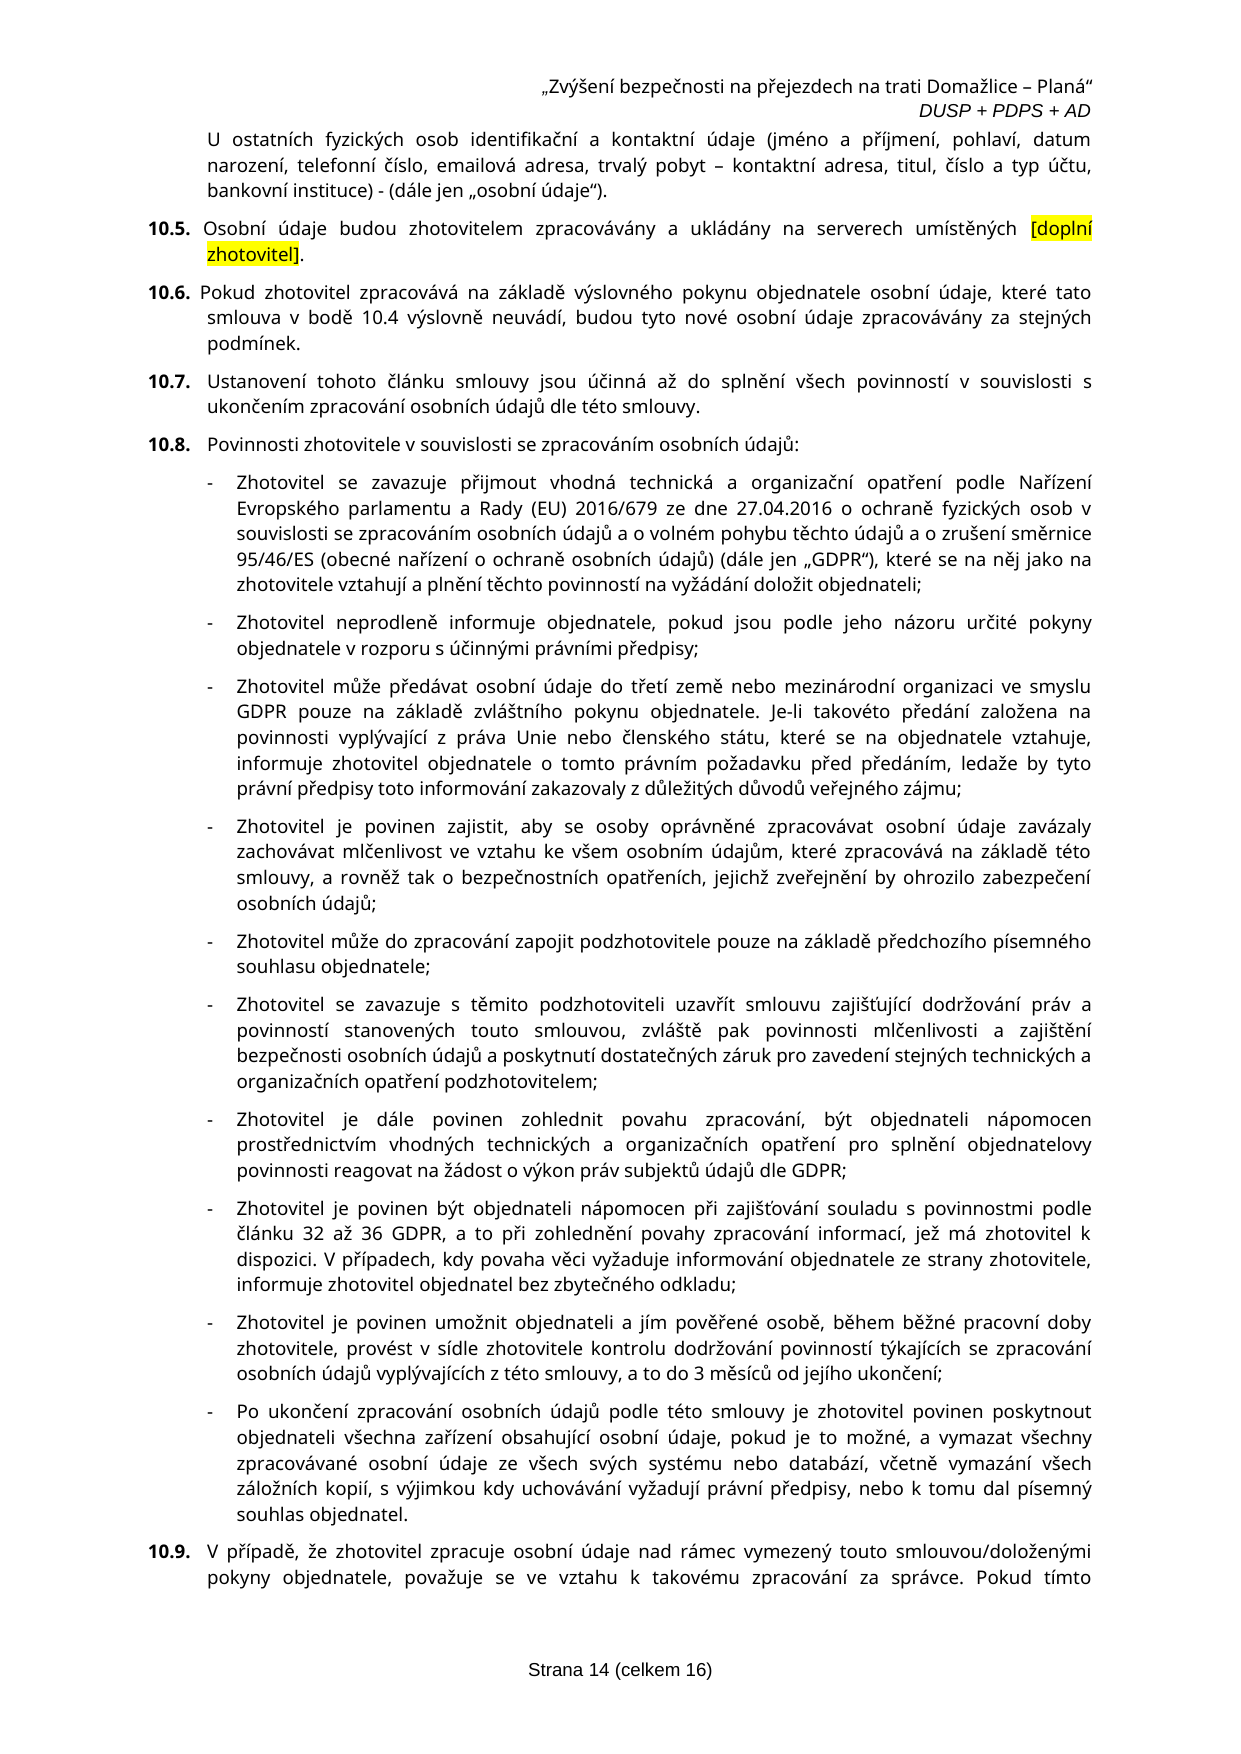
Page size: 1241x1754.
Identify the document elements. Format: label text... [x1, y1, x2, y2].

text 10.7. Ustanovení tohoto článku smlouvy jsou účinná až do splnění všech povinností v souvislosti s ukončením zpracování osobních údajů dle této smlouvy. [148, 368, 1092, 419]
text - Zhotovitel neprodleně informuje objednatele, pokud jsou podle jeho názoru určité pokyny objednatele v rozporu s účinnými právními předpisy; [207, 610, 1092, 661]
text 10.5. Osobní údaje budou zhotovitelem zpracovávány a ukládány na serverech umístěných [doplní zhotovitel]. [148, 215, 1092, 266]
text - Zhotovitel je povinen umožnit objednateli a jím pověřené osobě, během běžné pracovní doby zhotovitele, provést v sídle zhotovitele kontrolu dodržování povinností týkajících se zpracování osobních údajů vyplývajících z této smlouvy, a to do 3 měsíců od jejího ukončení; [207, 1310, 1092, 1386]
text - Zhotovitel může předávat osobní údaje do třetí země nebo mezinárodní organizaci ve smyslu GDPR pouze na základě zvláštního pokynu objednatele. Je-li takovéto předání založena na povinnosti vyplývající z práva Unie nebo členského státu, které se na objednatele vztahuje, informuje zhotovitel objednatele o tomto právním požadavku před předáním, ledaže by tyto právní předpisy toto informování zakazovaly z důležitých důvodů veřejného zájmu; [207, 673, 1092, 801]
text - Zhotovitel je povinen být objednateli nápomocen při zajišťování souladu s povinnostmi podle článku 32 až 36 GDPR, a to při zohlednění povahy zpracování informací, jež má zhotovitel k dispozici. V případech, kdy povaha věci vyžaduje informování objednatele ze strany zhotovitele, informuje zhotovitel objednatel bez zbytečného odkladu; [207, 1195, 1092, 1297]
text - Zhotovitel je dále povinen zohlednit povahu zpracování, být objednateli nápomocen prostřednictvím vhodných technických a organizačních opatření pro splnění objednatelovy povinnosti reagovat na žádost o výkon práv subjektů údajů dle GDPR; [207, 1106, 1092, 1183]
text U ostatních fyzických osob identifikační a kontaktní údaje (jméno a příjmení, pohlaví, datum narození, telefonní číslo, emailová adresa, trvalý pobyt – kontaktní adresa, titul, číslo a typ účtu, bankovní instituce) - (dále jen „osobní údaje“). [207, 126, 1092, 203]
text - Zhotovitel je povinen zajistit, aby se osoby oprávněné zpracovávat osobní údaje zavázaly zachovávat mlčenlivost ve vztahu ke všem osobním údajům, které zpracovává na základě této smlouvy, a rovněž tak o bezpečnostních opatřeních, jejichž zveřejnění by ohrozilo zabezpečení osobních údajů; [207, 813, 1092, 915]
text 10.8. Povinnosti zhotovitele v souvislosti se zpracováním osobních údajů: [148, 432, 1092, 457]
text - Zhotovitel se zavazuje s těmito podzhotoviteli uzavřít smlouvu zajišťující dodržování práv a povinností stanovených touto smlouvou, zvláště pak povinnosti mlčenlivosti a zajištění bezpečnosti osobních údajů a poskytnutí dostatečných záruk pro zavedení stejných technických a organizačních opatření podzhotovitelem; [207, 991, 1092, 1093]
text - Po ukončení zpracování osobních údajů podle této smlouvy je zhotovitel povinen poskytnout objednateli všechna zařízení obsahující osobní údaje, pokud je to možné, a vymazat všechny zpracovávané osobní údaje ze všech svých systému nebo databází, včetně vymazání všech záložních kopií, s výjimkou kdy uchovávání vyžadují právní předpisy, nebo k tomu dal písemný souhlas objednatel. [207, 1399, 1092, 1526]
text - Zhotovitel se zavazuje přijmout vhodná technická a organizační opatření podle Nařízení Evropského parlamentu a Rady (EU) 2016/679 ze dne 27.04.2016 o ochraně fyzických osob v souvislosti se zpracováním osobních údajů a o volném pohybu těchto údajů a o zrušení směrnice 95/46/ES (obecné nařízení o ochraně osobních údajů) (dále jen „GDPR“), které se na něj jako na zhotovitele vztahují a plnění těchto povinností na vyžádání doložit objednateli; [207, 469, 1092, 597]
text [148, 1539, 1092, 1590]
text 10.6. Pokud zhotovitel zpracovává na základě výslovného pokynu objednatele osobní údaje, které tato smlouva v bodě 10.4 výslovně neuvádí, budou tyto nové osobní údaje zpracovávány za stejných podmínek. [148, 279, 1092, 356]
text - Zhotovitel může do zpracování zapojit podzhotovitele pouze na základě předchozího písemného souhlasu objednatele; [207, 928, 1092, 979]
